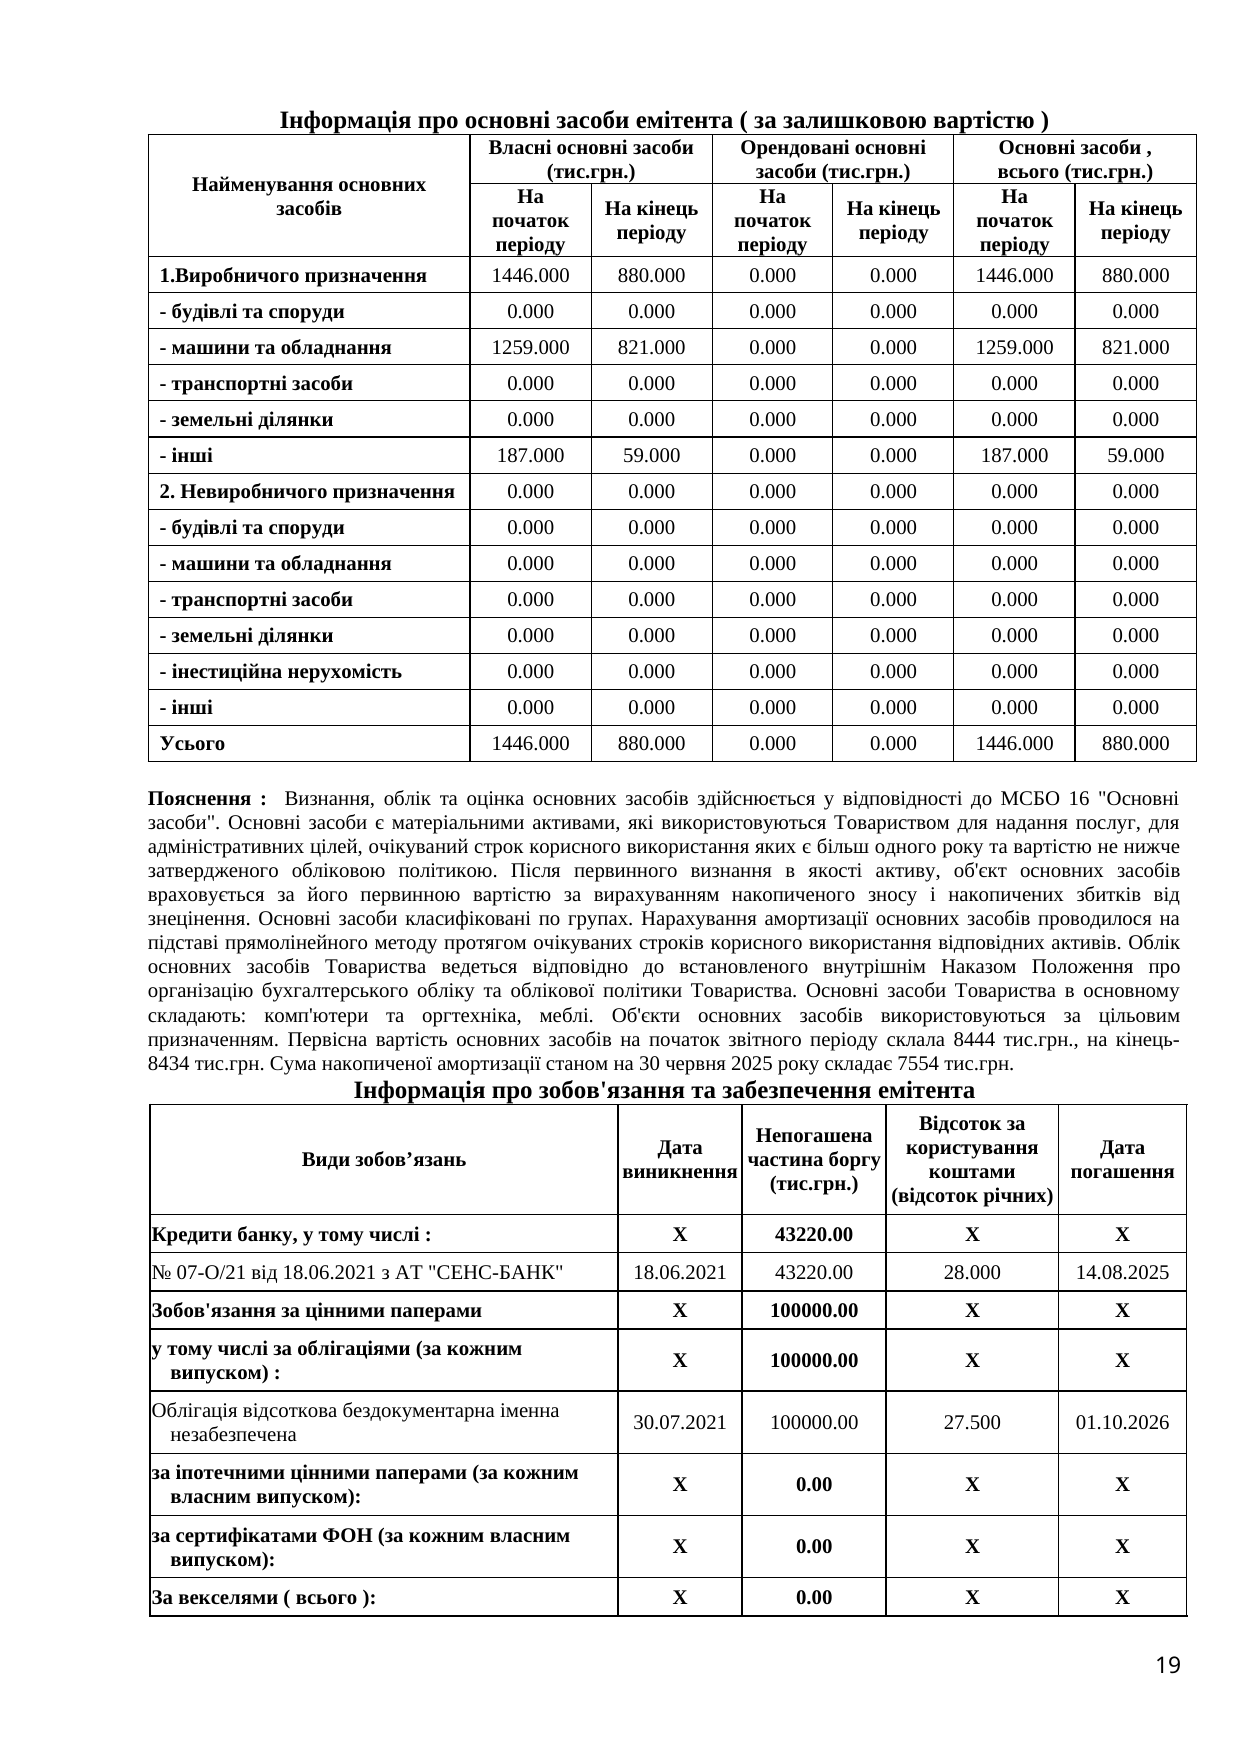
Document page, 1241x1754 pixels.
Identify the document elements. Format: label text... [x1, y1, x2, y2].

table_cell 0.000 [1076, 510, 1196, 544]
table_cell за сертифікатами ФОН (за кожним власним випуском): [151, 1516, 617, 1577]
table_cell 0.000 [954, 510, 1074, 544]
table_cell 0.000 [471, 654, 591, 689]
table_cell - машини та обладнання [149, 546, 469, 581]
table_cell 1259.000 [471, 329, 591, 364]
table_cell 0.000 [471, 690, 591, 725]
table_cell 1.Виробничого призначення [149, 257, 469, 292]
table_cell 0.000 [713, 257, 832, 292]
table_cell 0.000 [1076, 690, 1196, 725]
table_cell 880.000 [1076, 726, 1196, 761]
table_cell 100000.00 [743, 1292, 885, 1328]
table_cell 187.000 [954, 438, 1074, 472]
table_cell - транспортні засоби [149, 582, 469, 617]
table_cell 0.000 [954, 474, 1074, 508]
table_cell 0.000 [713, 329, 832, 364]
table_header Відсоток за користування коштами (відсоток річних) [887, 1105, 1058, 1214]
table_cell № 07-О/21 вiд 18.06.2021 з АТ "СЕНС-БАНК" [151, 1253, 617, 1290]
table_cell 0.000 [833, 401, 953, 436]
table_cell 0.000 [592, 654, 712, 689]
table_cell 0.000 [833, 474, 953, 508]
table_cell 1446.000 [471, 257, 591, 292]
table_cell Х [1059, 1215, 1186, 1252]
table_cell 0.000 [954, 293, 1074, 328]
table_cell 0.000 [1076, 474, 1196, 508]
table_cell 1446.000 [954, 257, 1074, 292]
table_cell 0.00 [743, 1454, 885, 1515]
table_cell 0.000 [954, 401, 1074, 436]
table_cell 0.00 [743, 1578, 885, 1615]
table_cell 0.000 [954, 365, 1074, 400]
text Інформація про основні засоби емітента ( за залишковою вартістю ) [148, 105, 1181, 134]
table_cell 59.000 [1076, 438, 1196, 472]
table_cell 28.000 [887, 1253, 1058, 1290]
table_cell 0.000 [833, 293, 953, 328]
table_cell 0.000 [954, 618, 1074, 653]
table_cell На початок періоду [471, 184, 591, 256]
table_cell 0.000 [713, 690, 832, 725]
table_cell На початок періоду [713, 184, 832, 256]
table_cell 43220.00 [743, 1253, 885, 1290]
table_cell 0.000 [471, 293, 591, 328]
table_cell 100000.00 [743, 1392, 885, 1452]
table_cell Х [887, 1454, 1058, 1515]
table_cell 0.000 [471, 474, 591, 508]
table_cell - інестиційна нерухомість [149, 654, 469, 689]
table_cell 821.000 [1076, 329, 1196, 364]
table_cell 0.000 [713, 546, 832, 581]
table_cell Х [1059, 1330, 1186, 1390]
table_cell - інші [149, 690, 469, 725]
table_cell 880.000 [592, 257, 712, 292]
table_cell 0.000 [833, 257, 953, 292]
table_cell 0.000 [471, 546, 591, 581]
table_cell 0.000 [833, 510, 953, 544]
table_cell 0.000 [833, 582, 953, 617]
table_cell За векселями ( всього ): [151, 1578, 617, 1615]
table_cell Кредити банку, у тому числі : [151, 1215, 617, 1252]
table_cell 0.000 [954, 690, 1074, 725]
table_cell 0.000 [713, 365, 832, 400]
text Пояснення : Визнання, облік та оцінка основних засобів здійснюється у відповідності до МСБО 16 "Основні засоби". Основні засоби є матеріальними активами, які використовуються Товариством для надання послуг, для адміністративних цілей, очікуваний строк корисного використання яких є більш одного року та вартістю не нижче затвердженого обліковою політикою. Після первинного визнання в якості активу, об'єкт основних засобів враховується за його первинною вартістю за вирахуванням накопиченого зносу і накопичених збитків від знецінення. Основні засоби класифіковані по групах. Нарахування амортизації основних засобів проводилося на підставі прямолінейного методу протягом очікуваних строків корисного використання відповідних активів. Облік основних засобів Товариства ведеться відповідно до встановленого внутрішнім Наказом Положення про організацію бухгалтерського обліку та облікової політики Товариства. Основні засоби Товариства в основному складають: комп'ютери та оргтехніка, меблі. Об'єкти основних засобів використовуються за цільовим призначенням. Первісна вартість основних засобів на початок звітного періоду склала 8444 тис.грн., на кінець- 8434 тис.грн. Сума накопиченої амортизації станом на 30 червня 2025 року складає 7554 тис.грн. [148, 786, 1181, 1075]
table_cell Х [1059, 1516, 1186, 1577]
table_cell Х [619, 1330, 741, 1390]
table_cell 0.000 [592, 510, 712, 544]
table_cell 0.000 [1076, 582, 1196, 617]
table_cell Х [887, 1516, 1058, 1577]
table_cell Х [887, 1215, 1058, 1252]
table_cell 0.000 [1076, 293, 1196, 328]
table_header Дата виникнення [619, 1105, 741, 1214]
table_cell Х [1059, 1578, 1186, 1615]
table_cell - земельні ділянки [149, 401, 469, 436]
table_cell - інші [149, 438, 469, 472]
table_header Найменування основних засобів [149, 135, 469, 256]
table_cell у тому числі за облігаціями (за кожним випуском) : [151, 1330, 617, 1390]
table_cell Х [887, 1292, 1058, 1328]
table_cell 0.000 [1076, 618, 1196, 653]
table_cell Х [619, 1454, 741, 1515]
table_cell 100000.00 [743, 1330, 885, 1390]
table_cell Х [887, 1578, 1058, 1615]
table_cell 1259.000 [954, 329, 1074, 364]
table_cell 0.000 [592, 690, 712, 725]
table_cell 0.000 [713, 401, 832, 436]
table_cell 0.000 [1076, 401, 1196, 436]
table_cell - машини та обладнання [149, 329, 469, 364]
table_cell 0.000 [1076, 654, 1196, 689]
table_cell 187.000 [471, 438, 591, 472]
table_cell 59.000 [592, 438, 712, 472]
table_cell 0.000 [954, 582, 1074, 617]
table_cell 0.000 [713, 438, 832, 472]
table_cell Х [619, 1292, 741, 1328]
table_cell 01.10.2026 [1059, 1392, 1186, 1452]
table_cell 0.000 [713, 618, 832, 653]
table_cell 0.000 [592, 401, 712, 436]
table_cell 0.00 [743, 1516, 885, 1577]
table_cell 0.000 [592, 293, 712, 328]
table_cell 0.000 [833, 365, 953, 400]
table_cell 2. Невиробничого призначення [149, 474, 469, 508]
table_header Власні основні засоби (тис.грн.) [471, 135, 712, 183]
table_cell 0.000 [592, 546, 712, 581]
table_cell Х [619, 1516, 741, 1577]
table_cell 0.000 [592, 474, 712, 508]
table_cell - будівлі та споруди [149, 293, 469, 328]
table_cell Х [1059, 1292, 1186, 1328]
table_cell 0.000 [833, 618, 953, 653]
text Інформація про зобов'язання та забезпечення емітента [148, 1075, 1181, 1103]
table_cell 0.000 [954, 654, 1074, 689]
table_cell 0.000 [1076, 546, 1196, 581]
table_cell 0.000 [713, 582, 832, 617]
table_cell 0.000 [713, 474, 832, 508]
table_cell Х [1059, 1454, 1186, 1515]
table_cell - будівлі та споруди [149, 510, 469, 544]
table_cell Зобов'язання за цінними паперами [151, 1292, 617, 1328]
table_cell 0.000 [471, 618, 591, 653]
table_cell 0.000 [471, 365, 591, 400]
table_cell На кінець періоду [1076, 184, 1196, 256]
table_cell 0.000 [471, 401, 591, 436]
table_cell Х [619, 1215, 741, 1252]
table_cell 0.000 [713, 726, 832, 761]
table_header Непогашена частина боргу (тис.грн.) [743, 1105, 885, 1214]
table_cell 0.000 [592, 365, 712, 400]
table_cell - земельні ділянки [149, 618, 469, 653]
table_cell 1446.000 [471, 726, 591, 761]
table_cell 0.000 [471, 510, 591, 544]
table_cell 0.000 [833, 726, 953, 761]
table_cell 18.06.2021 [619, 1253, 741, 1290]
table_cell Х [619, 1578, 741, 1615]
table_cell 0.000 [833, 654, 953, 689]
table_cell 0.000 [713, 293, 832, 328]
table_cell На кінець періоду [592, 184, 712, 256]
table_cell 880.000 [1076, 257, 1196, 292]
table_header Види зобов’язань [151, 1105, 617, 1214]
table_cell 821.000 [592, 329, 712, 364]
table_cell 0.000 [713, 654, 832, 689]
table_cell 0.000 [592, 582, 712, 617]
table_header Основні засоби , всього (тис.грн.) [954, 135, 1196, 183]
table_cell - транспортні засоби [149, 365, 469, 400]
table_cell 0.000 [1076, 365, 1196, 400]
table_cell 0.000 [471, 582, 591, 617]
table_cell Облiгацiя вiдсоткова бездокументарна iменна незабезпечена [151, 1392, 617, 1452]
table_cell 880.000 [592, 726, 712, 761]
table_cell 43220.00 [743, 1215, 885, 1252]
table_cell На кінець періоду [833, 184, 953, 256]
table_cell 30.07.2021 [619, 1392, 741, 1452]
table_header Дата погашення [1059, 1105, 1186, 1214]
table_cell 0.000 [713, 510, 832, 544]
table_cell Усього [149, 726, 469, 761]
table_cell Х [887, 1330, 1058, 1390]
table_cell На початок періоду [954, 184, 1074, 256]
table_cell 0.000 [833, 438, 953, 472]
table_cell 27.500 [887, 1392, 1058, 1452]
table_cell 0.000 [592, 618, 712, 653]
table_cell за іпотечними цінними паперами (за кожним власним випуском): [151, 1454, 617, 1515]
table_cell 14.08.2025 [1059, 1253, 1186, 1290]
table_cell 0.000 [833, 690, 953, 725]
table_cell 1446.000 [954, 726, 1074, 761]
table_cell 0.000 [833, 546, 953, 581]
table_cell 0.000 [954, 546, 1074, 581]
table_cell 0.000 [833, 329, 953, 364]
table_header Орендовані основні засоби (тис.грн.) [713, 135, 953, 183]
